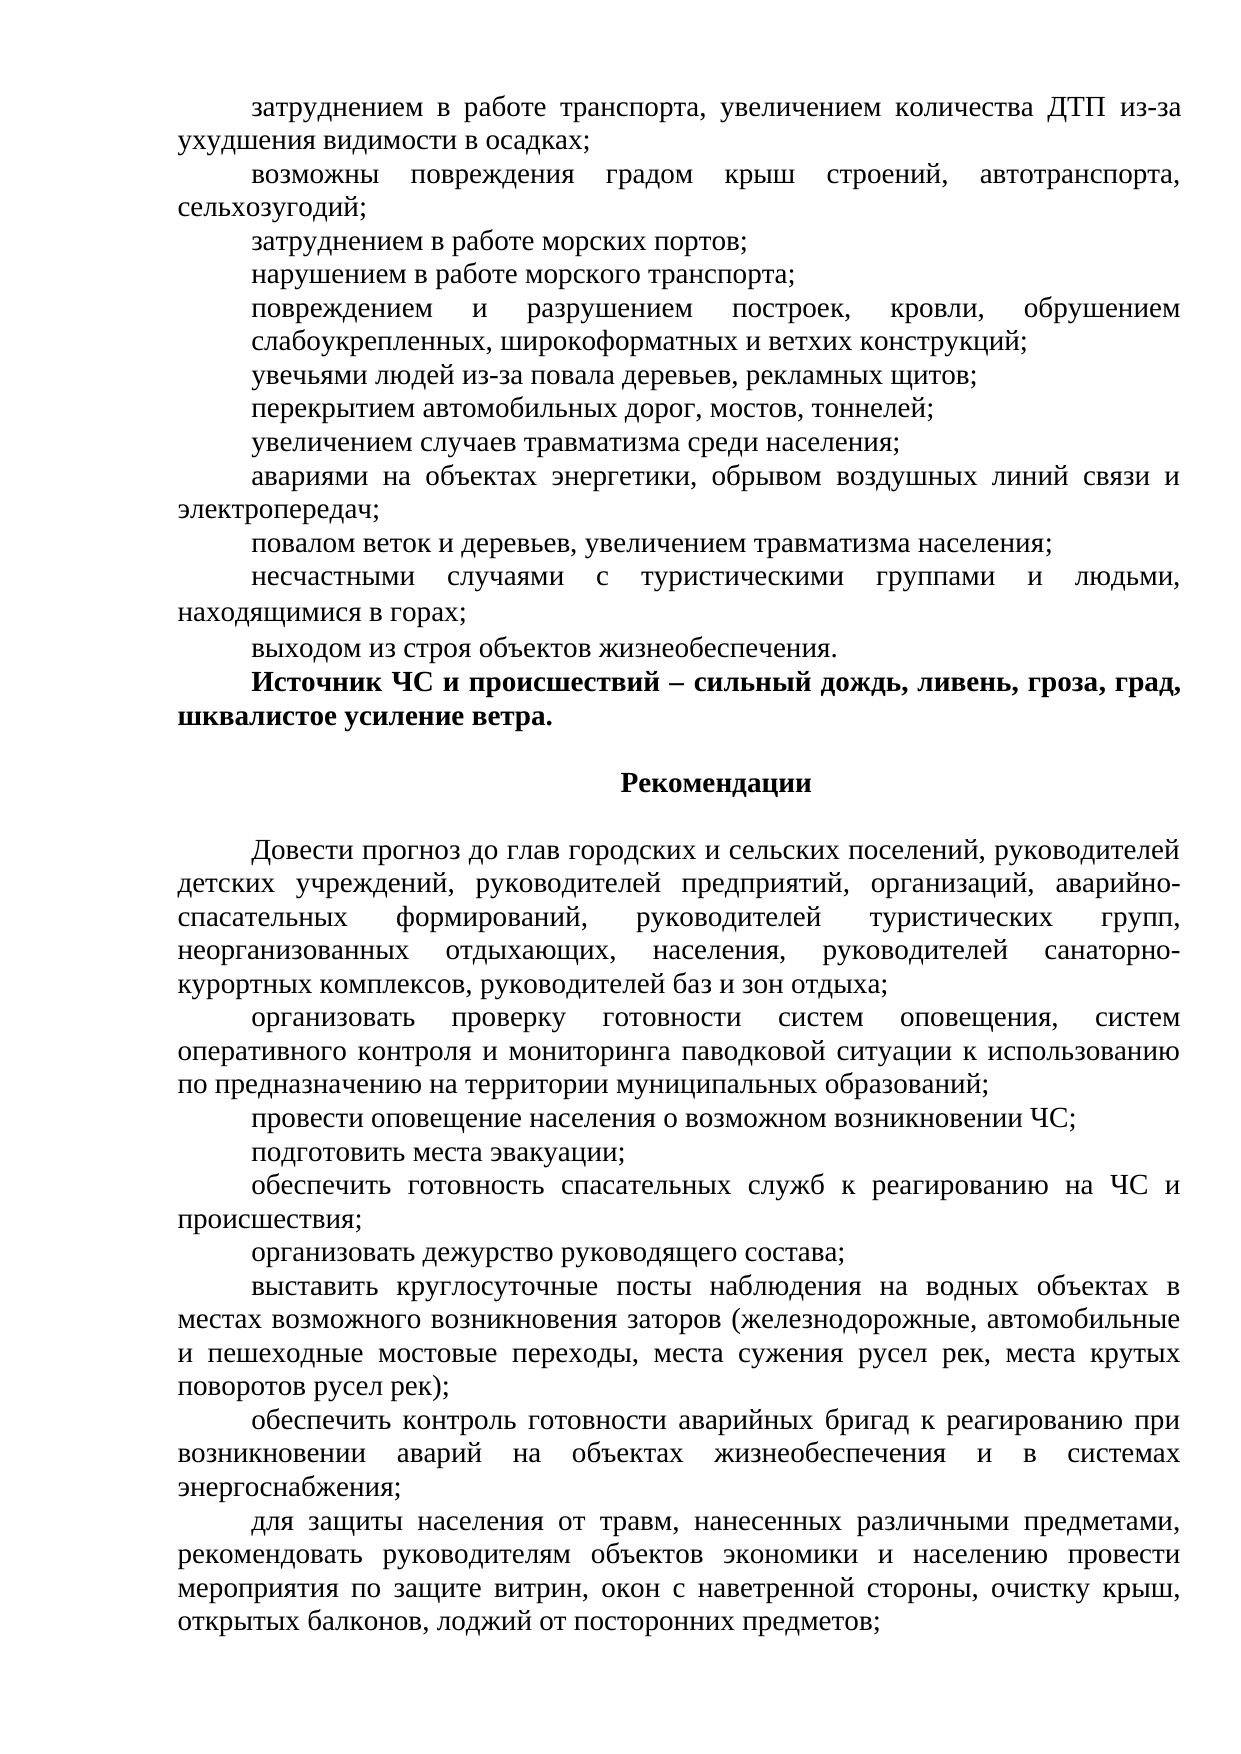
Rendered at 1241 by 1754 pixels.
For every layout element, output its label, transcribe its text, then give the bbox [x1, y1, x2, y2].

text затруднением в работе транспорта, увеличением количества ДТП из-за ухудшения видимости в осадках; [177, 89, 1181, 156]
text нарушением в работе морского транспорта; [177, 256, 1181, 290]
text провести оповещение населения о возможном возникновении ЧС; [177, 1100, 1181, 1134]
text подготовить места эвакуации; [177, 1134, 1181, 1167]
text несчастными случаями с туристическими группами и людьми, находящимися в горах; [177, 558, 1181, 628]
text перекрытием автомобильных дорог, мостов, тоннелей; [177, 391, 1181, 424]
text обеспечить контроль готовности аварийных бригад к реагированию при возникновении аварий на объектах жизнеобеспечения и в системах энергоснабжения; [177, 1402, 1181, 1503]
text выставить круглосуточные посты наблюдения на водных объектах в местах возможного возникновения заторов (железнодорожные, автомобильные и пешеходные мостовые переходы, места сужения русел рек, места крутых поворотов русел рек); [177, 1268, 1181, 1402]
text повреждением и разрушением построек, кровли, обрушением слабоукрепленных, широкоформатных и ветхих конструкций; [251, 290, 1181, 357]
text затруднением в работе морских портов; [177, 223, 1181, 256]
text выходом из строя объектов жизнеобеспечения. [177, 631, 1181, 664]
text авариями на объектах энергетики, обрывом воздушных линий связи и электропередач; [177, 458, 1181, 525]
text Довести прогноз до глав городских и сельских поселений, руководителей детских учреждений, руководителей предприятий, организаций, аварийно-спасательных формирований, руководителей туристических групп, неорганизованных отдыхающих, населения, руководителей санаторно-курортных комплексов, руководителей баз и зон отдыха; [177, 832, 1181, 999]
text увеличением случаев травматизма среди населения; [177, 424, 1181, 458]
text для защиты населения от травм, нанесенных различными предметами, рекомендовать руководителям объектов экономики и населению провести мероприятия по защите витрин, окон с наветренной стороны, очистку крыш, открытых балконов, лоджий от посторонних предметов; [177, 1503, 1181, 1637]
text возможны повреждения градом крыш строений, автотранспорта, сельхозугодий; [177, 156, 1181, 223]
text организовать дежурство руководящего состава; [177, 1234, 1181, 1268]
text обеспечить готовность спасательных служб к реагированию на ЧС и происшествия; [177, 1167, 1181, 1234]
text Источник ЧС и происшествий – сильный дождь, ливень, гроза, град, шквалистое усиление ветра. [177, 664, 1181, 731]
text увечьями людей из-за повала деревьев, рекламных щитов; [177, 357, 1181, 391]
text организовать проверку готовности систем оповещения, систем оперативного контроля и мониторинга паводковой ситуации к использованию по предназначению на территории муниципальных образований; [177, 999, 1181, 1100]
text Рекомендации [177, 765, 1181, 798]
text повалом веток и деревьев, увеличением травматизма населения; [177, 525, 1181, 558]
